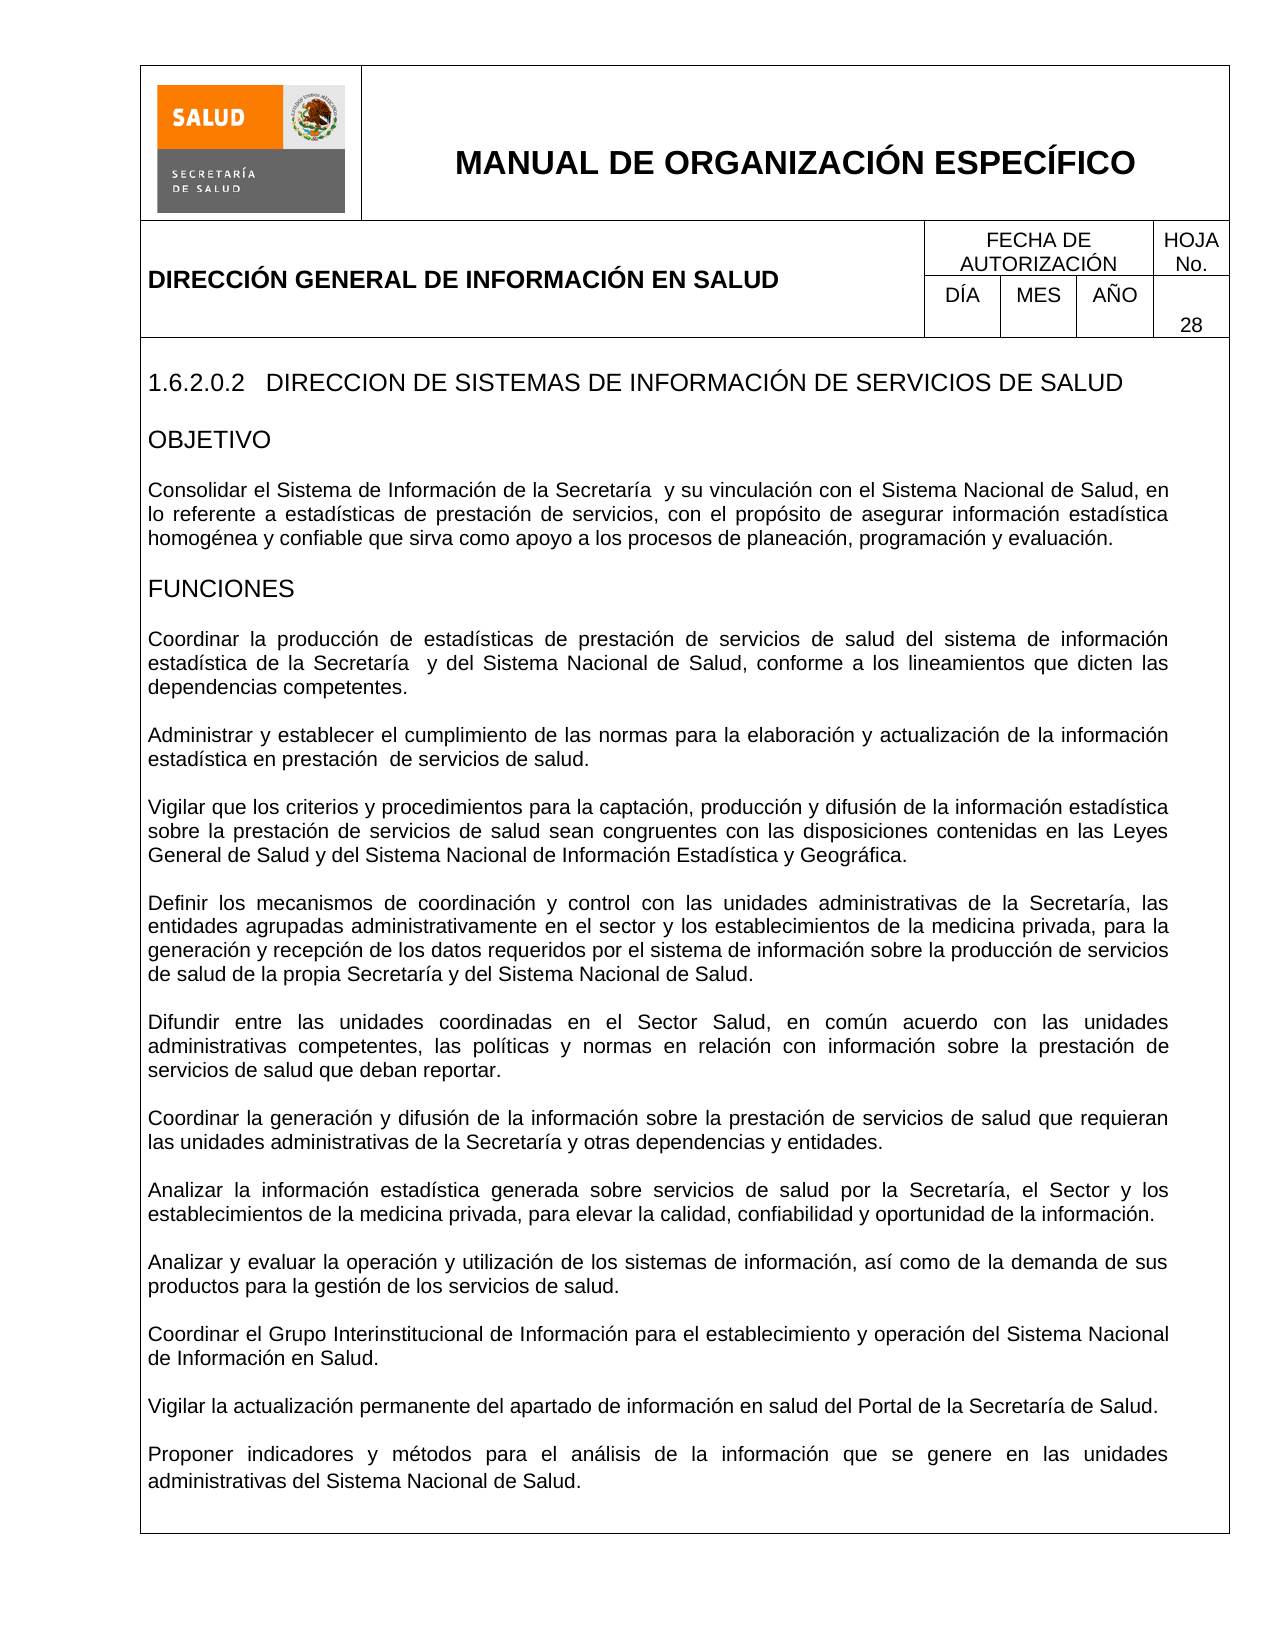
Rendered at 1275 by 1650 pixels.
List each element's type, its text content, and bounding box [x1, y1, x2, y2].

table_cell 1.6.2.0.2 DIRECCION DE SISTEMAS DE INFORMACIÓN DE SERVICIOS DE SALUD OBJETIVO Consolidar el Sistema de Información de y su vinculación con el Sistema Nacional de Salud, en lo referente a estadísticas de prestación de servicios, con el propósito de asegurar información estadística homogénea y confiable que sirva como apoyo a los procesos de planeación, programación y evaluación. FUNCIONES Coordinar la producción de estadísticas de prestación de servicios de salud del sistema de información estadística de y del Sistema Nacional de Salud, conforme a los lineamientos que dicten las dependencias competentes. Administrar y establecer el cumplimiento de las normas para la elaboración y actualización de la información estadística en prestación de servicios de salud. Vigilar que los criterios y procedimientos para la captación, producción y difusión de la información estadística sobre la prestación de servicios de salud sean congruentes con las disposiciones contenidas en las Leyes General de Salud y del Sistema Nacional de Información Estadística y Geográfica. Definir los mecanismos de coordinación y control con las unidades administrativas de , las entidades agrupadas administrativamente en el sector y los establecimientos de la medicina privada, para la generación y recepción de los datos requeridos por el sistema de información sobre la producción de servicios de salud de y del Sistema Nacional de Salud. Difundir entre las unidades coordinadas en el Sector Salud, en común acuerdo con las unidades administrativas competentes, las políticas y normas en relación con información sobre la prestación de servicios de salud que deban reportar. Coordinar la generación y difusión de la información sobre la prestación de servicios de salud que requieran las unidades administrativas de y otras dependencias y entidades. Analizar la información estadística generada sobre servicios de salud por , el Sector y los establecimientos de la medicina privada, para elevar la calidad, confiabilidad y oportunidad de la información. Analizar y evaluar la operación y utilización de los sistemas de información, así como de la demanda de sus productos para la gestión de los servicios de salud. Coordinar el Grupo Interinstitucional de Información para el establecimiento y operación del Sistema Nacional de Información en Salud. Vigilar la actualización permanente del apartado de información en salud del Portal de de Salud. Proponer indicadores y métodos para el análisis de la información que se genere en las unidades administrativas del Sistema Nacional de Salud. [141, 338, 1229, 1533]
table_cell AÑO [1077, 276, 1153, 337]
table_cell DÍA [925, 276, 1000, 337]
table_header MANUAL DE ORGANIZACIÓN ESPECÍFICO [362, 66, 1229, 220]
table_cell DIRECCIÓN GENERAL DE INFORMACIÓN EN SALUD [141, 221, 924, 337]
table_cell HOJA No. [1154, 221, 1229, 275]
picture [157, 85, 345, 213]
table_cell 28 [1154, 276, 1229, 337]
table_header [141, 66, 361, 220]
table_cell FECHA DE AUTORIZACIÓN [925, 221, 1153, 275]
table_cell MES [1001, 276, 1076, 337]
